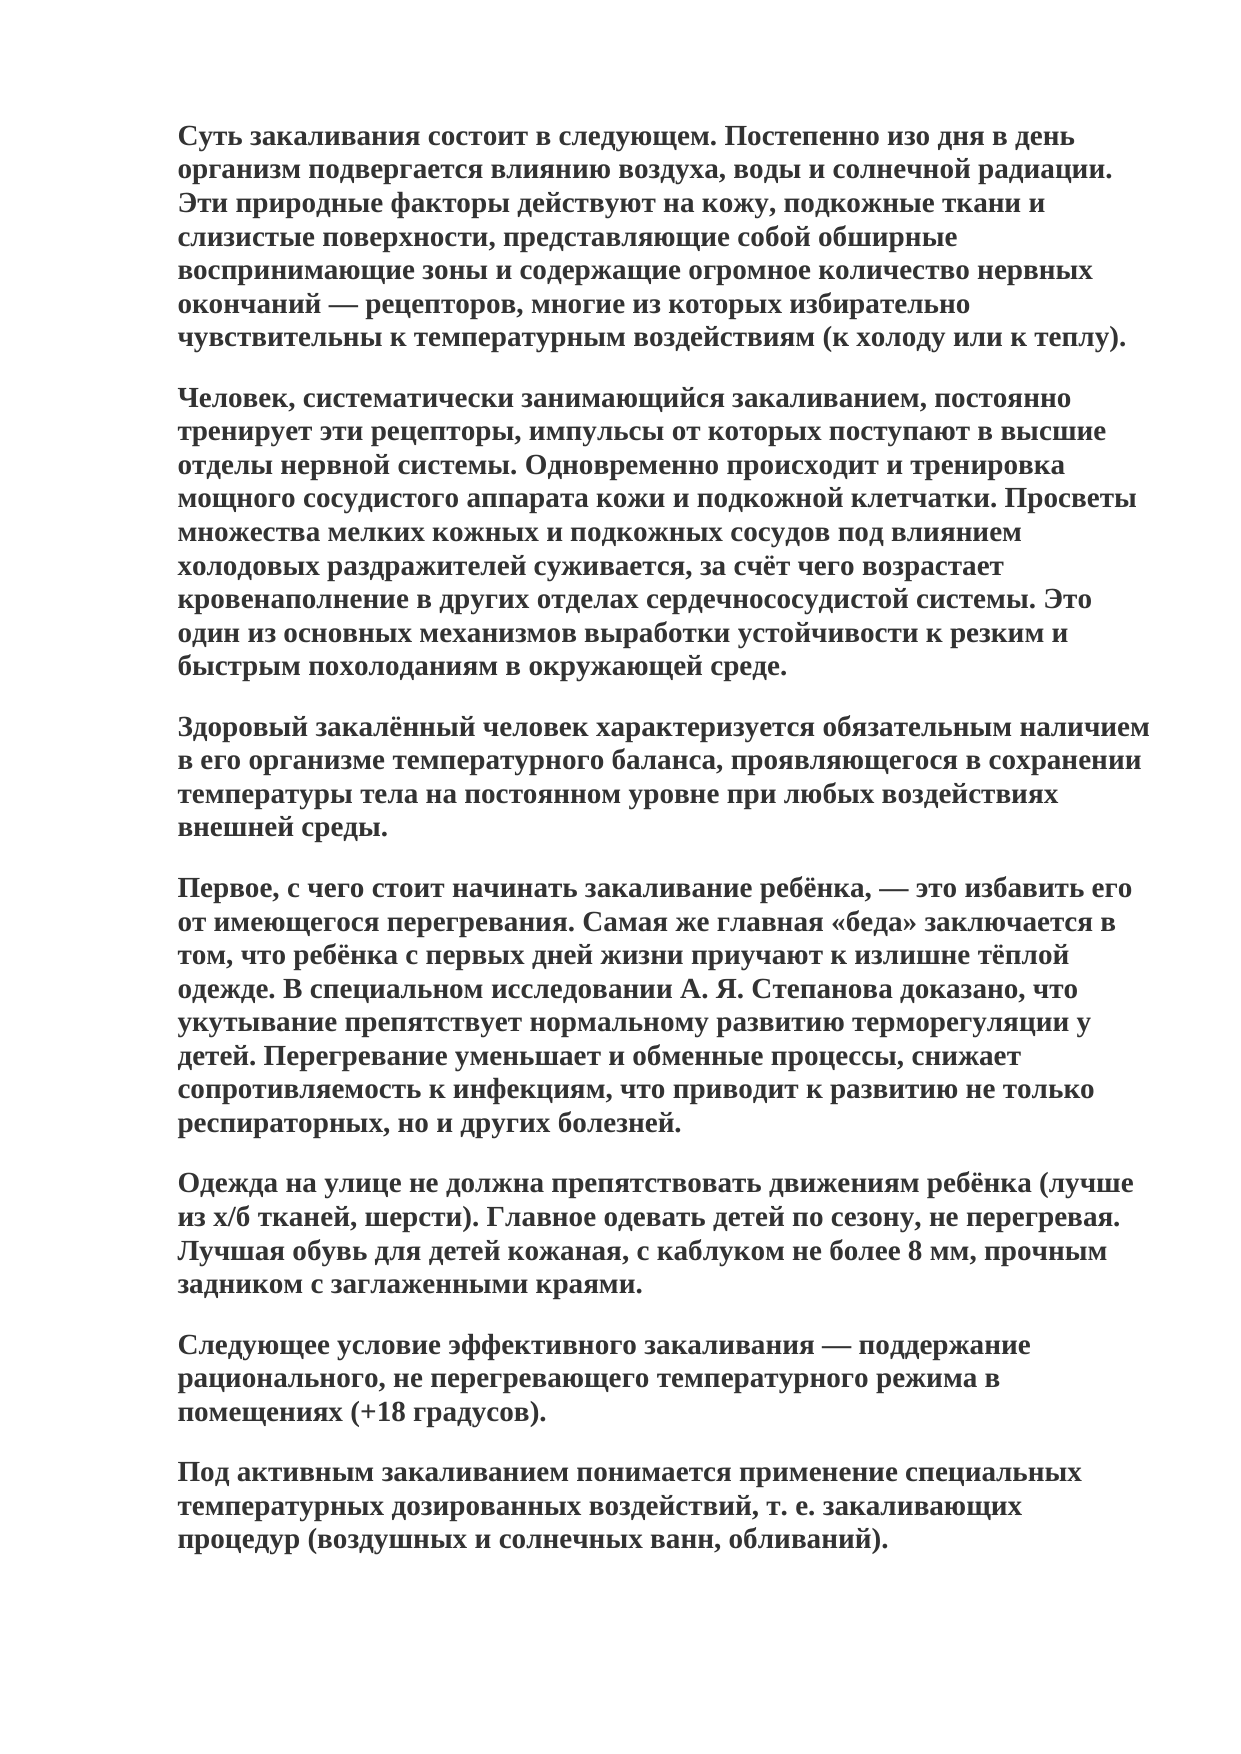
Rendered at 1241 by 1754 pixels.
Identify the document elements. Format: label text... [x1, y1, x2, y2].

text Следующее условие эффективного закаливания — поддержание рационального, не перегревающего температурного режима в помещениях (+18 градусов). [177, 1327, 1152, 1427]
text Одежда на улице не должна препятствовать движениям ребёнка (лучше из х/б тканей, шерсти). Главное одевать детей по сезону, не перегревая. Лучшая обувь для детей кожаная, с каблуком не более 8 мм, прочным задником с заглаженными краями. [177, 1166, 1152, 1300]
text Здоровый закалённый человек характеризуется обязательным наличием в его организме температурного баланса, проявляющегося в сохранении температуры тела на постоянном уровне при любых воздействиях внешней среды. [177, 709, 1152, 843]
text Человек, систематически занимающийся закаливанием, постоянно тренирует эти рецепторы, импульсы от которых поступают в высшие отделы нервной системы. Одновременно происходит и тренировка мощного сосудистого аппарата кожи и подкожной клетчатки. Просветы множества мелких кожных и подкожных сосудов под влиянием холодовых раздражителей суживается, за счёт чего возрастает кровенаполнение в других отделах сердечнососудистой системы. Это один из основных механизмов выработки устойчивости к резким и быстрым похолоданиям в окружающей среде. [177, 380, 1152, 682]
text Первое, с чего стоит начинать закаливание ребёнка, — это избавить его от имеющегося перегревания. Самая же главная «беда» заключается в том, что ребёнка с первых дней жизни приучают к излишне тёплой одежде. В специальном исследовании А. Я. Степанова доказано, что укутывание препятствует нормальному развитию терморегуляции у детей. Перегревание уменьшает и обменные процессы, снижает сопротивляемость к инфекциям, что приводит к развитию не только респираторных, но и других болезней. [177, 870, 1152, 1138]
text Под активным закаливанием понимается применение специальных температурных дозированных воздействий, т. е. закаливающих процедур (воздушных и солнечных ванн, обливаний). [177, 1454, 1152, 1555]
text Суть закаливания состоит в следующем. Постепенно изо дня в день организм подвергается влиянию воздуха, воды и солнечной радиации. Эти природные факторы действуют на кожу, подкожные ткани и слизистые поверхности, представляющие собой обширные воспринимающие зоны и содержащие огромное количество нервных окончаний — рецепторов, многие из которых избирательно чувствительны к температурным воздействиям (к холоду или к теплу). [177, 118, 1152, 353]
